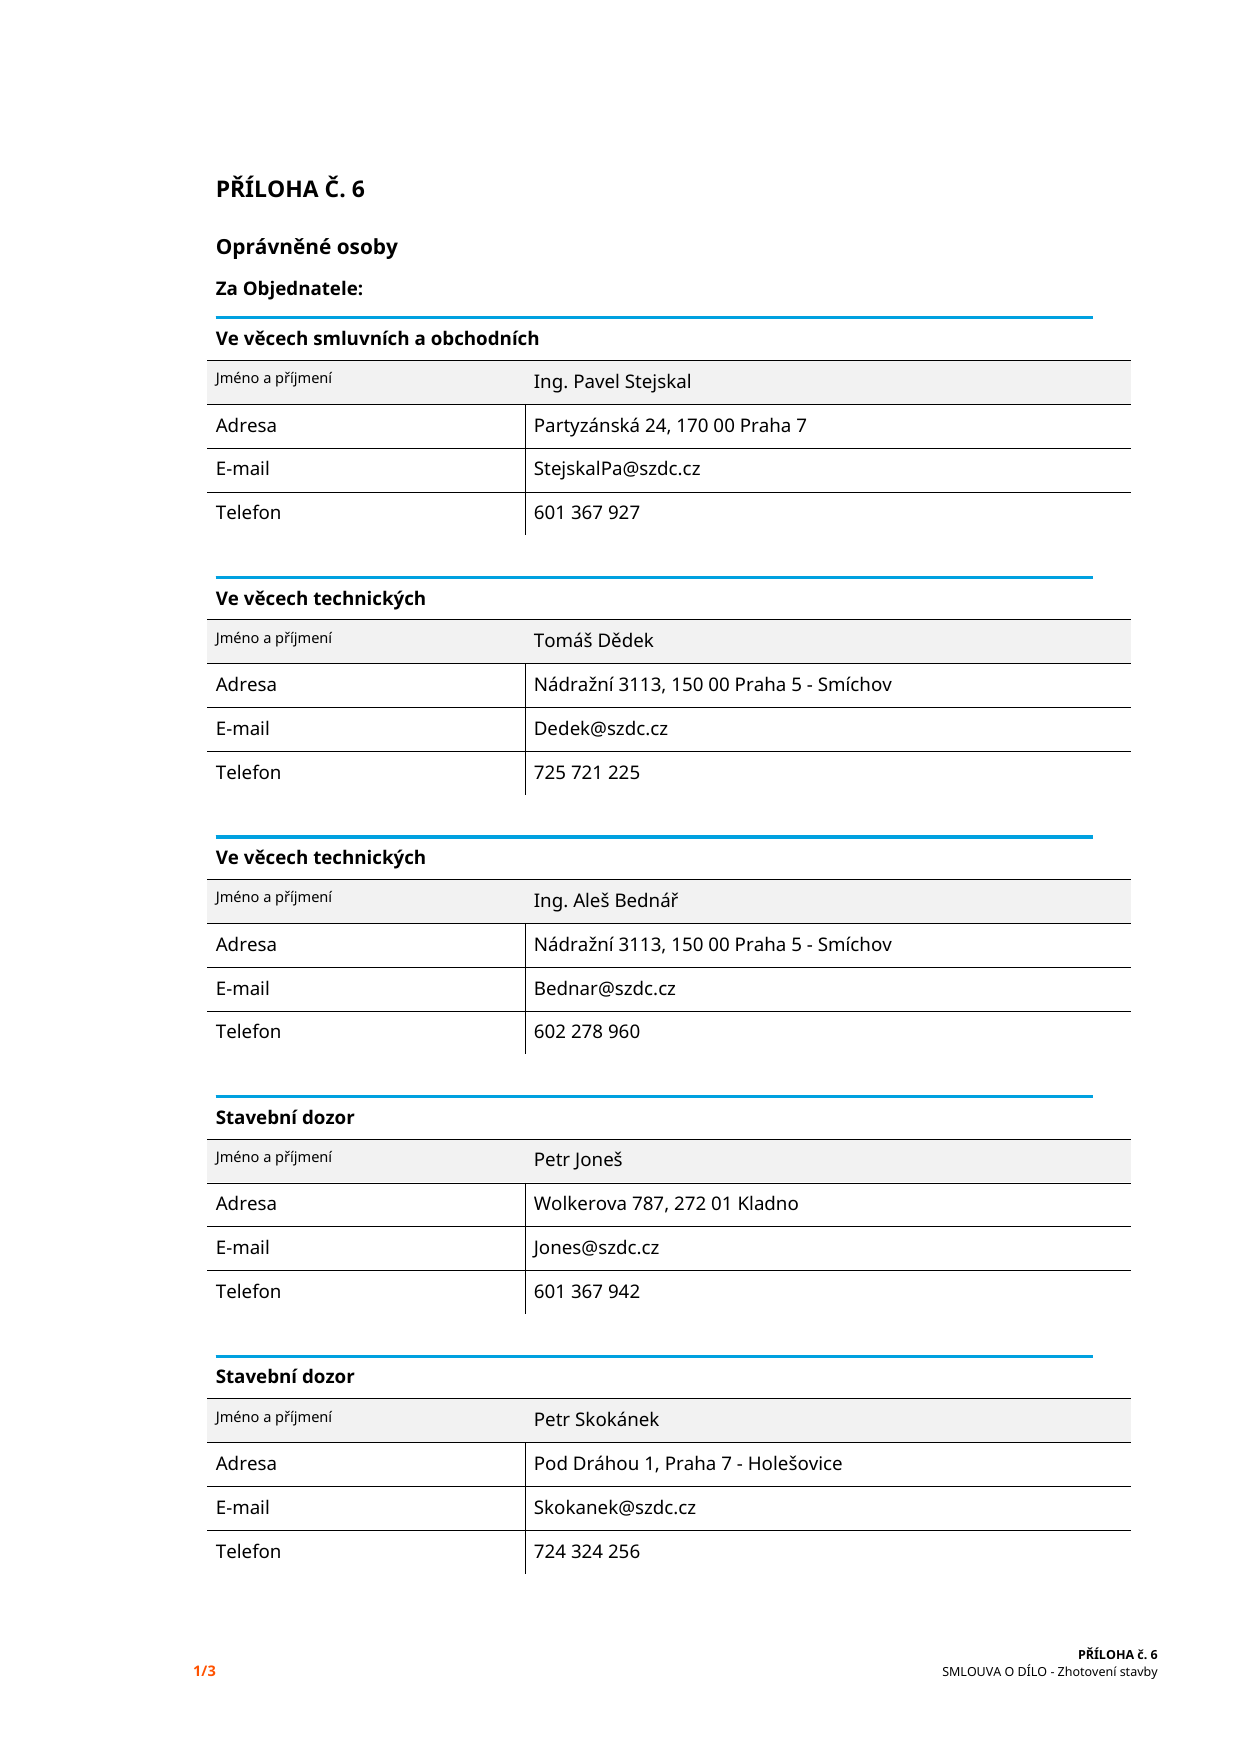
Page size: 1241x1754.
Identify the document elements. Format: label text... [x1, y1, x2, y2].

table_cell Skokanek@szdc.cz [526, 1487, 1131, 1530]
text Stavební dozor [216, 1098, 1093, 1130]
table_cell Bednar@szdc.cz [526, 968, 1131, 1011]
table_cell StejskalPa@szdc.cz [526, 449, 1131, 491]
table_cell 601 367 927 [526, 493, 1131, 535]
table_cell E-mail [207, 708, 525, 751]
table_header Jméno a příjmení [207, 620, 526, 663]
table_cell Adresa [207, 924, 525, 967]
table_cell Dedek@szdc.cz [526, 708, 1131, 751]
table_header Jméno a příjmení [207, 880, 526, 923]
table_cell Partyzánská 24, 170 00 Praha 7 [526, 405, 1131, 447]
table_cell E-mail [207, 1487, 525, 1530]
table_header Jméno a příjmení [207, 1140, 526, 1182]
table_header Petr Skokánek [526, 1399, 1131, 1442]
text Stavební dozor [216, 1358, 1093, 1389]
table_header Ing. Pavel Stejskal [526, 361, 1131, 404]
table_cell Nádražní 3113, 150 00 Praha 5 - Smíchov [526, 924, 1131, 967]
table_cell Telefon [207, 1012, 525, 1054]
table_cell E-mail [207, 449, 525, 491]
table_cell Telefon [207, 1271, 525, 1314]
table_cell Adresa [207, 405, 525, 447]
table_cell Pod Dráhou 1, Praha 7 - Holešovice [526, 1443, 1131, 1486]
table_cell Jones@szdc.cz [526, 1227, 1131, 1270]
table_header Ing. Aleš Bednář [526, 880, 1131, 923]
table_cell E-mail [207, 1227, 525, 1270]
table_cell 601 367 942 [526, 1271, 1131, 1314]
table_cell Adresa [207, 664, 525, 707]
text Ve věcech technických [216, 839, 1093, 870]
text Za Objednatele: [216, 276, 1093, 301]
table_cell 724 324 256 [526, 1531, 1131, 1573]
table_header Jméno a příjmení [207, 1399, 526, 1442]
text Ve věcech technických [216, 579, 1093, 611]
table_cell 602 278 960 [526, 1012, 1131, 1054]
table_cell Adresa [207, 1443, 525, 1486]
table_header Tomáš Dědek [526, 620, 1131, 663]
table_cell Adresa [207, 1184, 525, 1226]
table_cell Telefon [207, 752, 525, 795]
table_cell Wolkerova 787, 272 01 Kladno [526, 1184, 1131, 1226]
table_cell Nádražní 3113, 150 00 Praha 5 - Smíchov [526, 664, 1131, 707]
table_cell Telefon [207, 493, 525, 535]
text Ve věcech smluvních a obchodních [216, 319, 1093, 351]
table_cell Telefon [207, 1531, 525, 1573]
text Oprávněné osoby [216, 232, 1093, 260]
text Příloha č. 6 [216, 172, 1093, 204]
table_cell E-mail [207, 968, 525, 1011]
table_header Petr Joneš [526, 1140, 1131, 1182]
table_header Jméno a příjmení [207, 361, 526, 404]
table_cell 725 721 225 [526, 752, 1131, 795]
